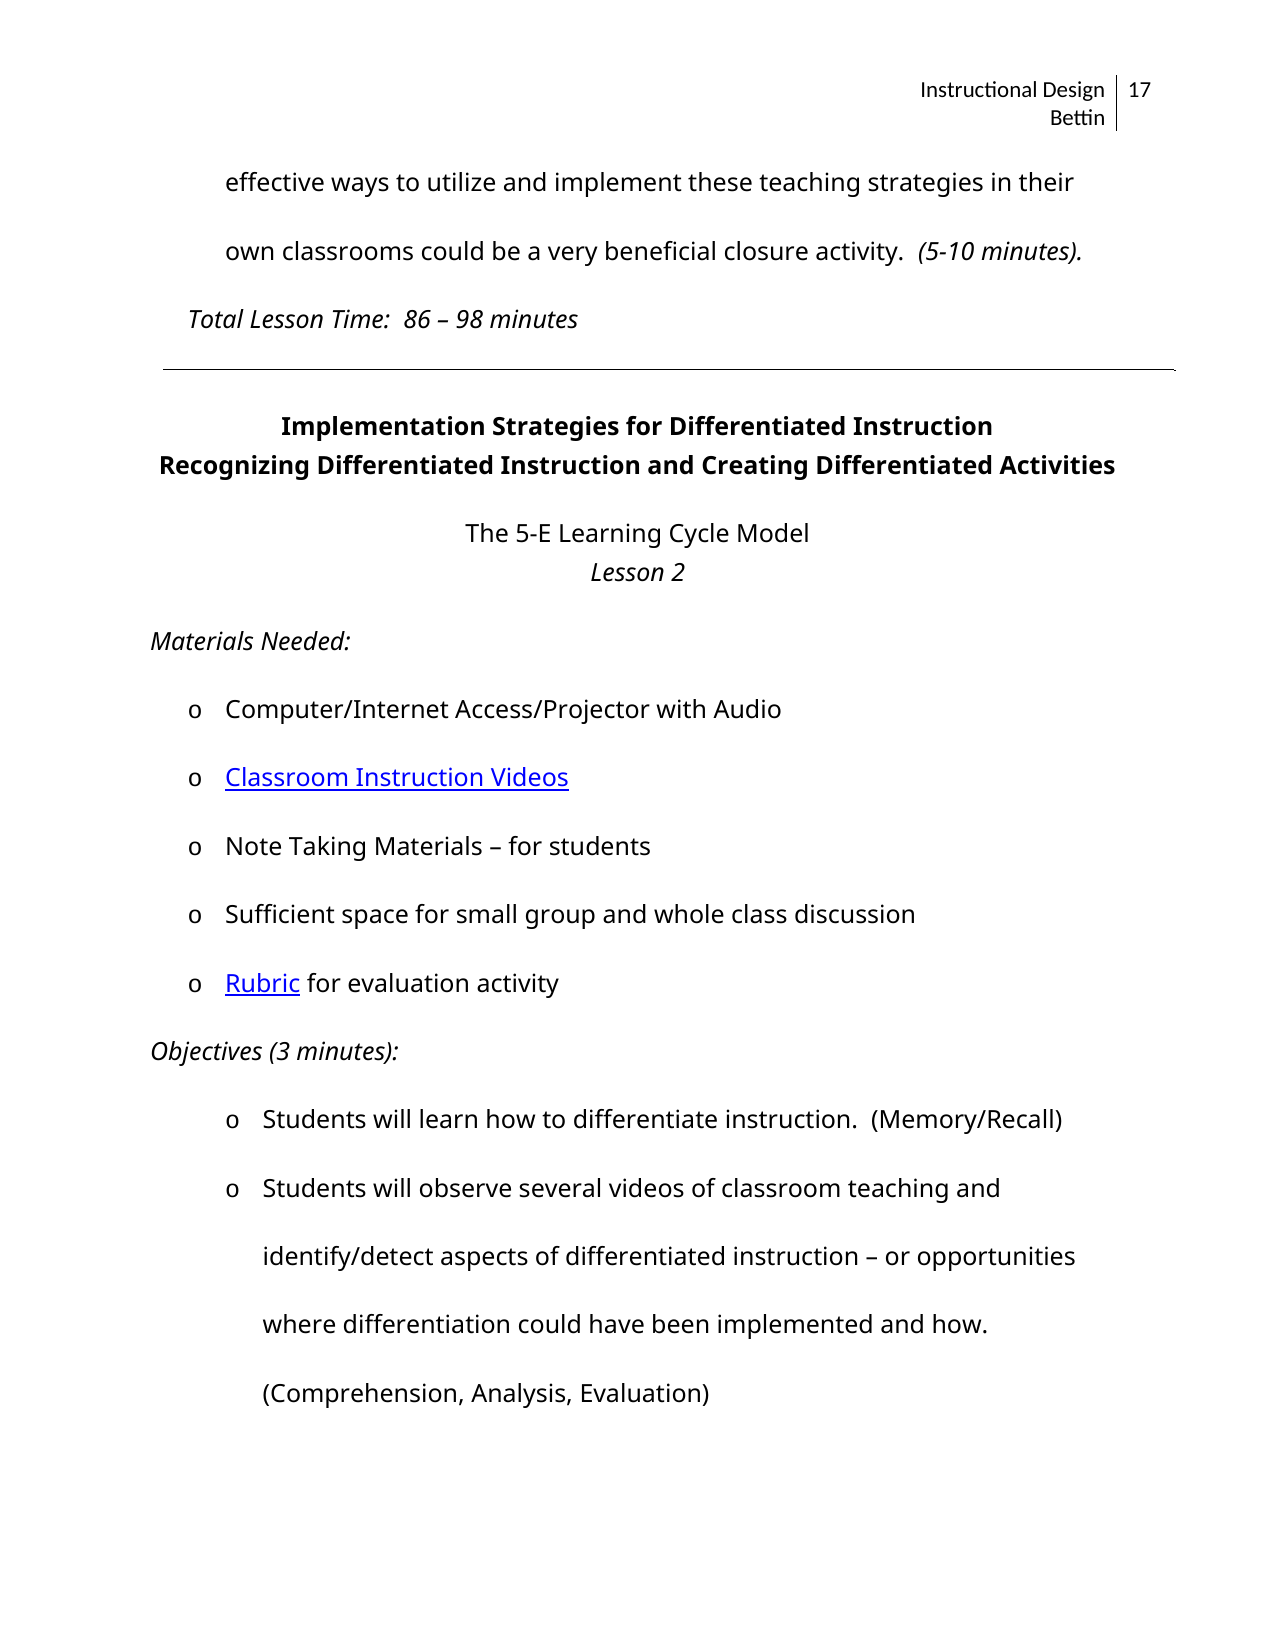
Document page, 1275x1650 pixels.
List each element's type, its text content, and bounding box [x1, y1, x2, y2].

list Classroom Instruction Videos [187, 760, 1125, 794]
text Lesson 2 [150, 555, 1125, 589]
text Recognizing Differentiated Instruction and Creating Differentiated Activities [150, 448, 1125, 482]
text Implementation Strategies for Differentiated Instruction [150, 409, 1125, 443]
list Computer/Internet Access/Projector with Audio [187, 691, 1125, 726]
list Sufficient space for small group and whole class discussion [187, 897, 1125, 931]
text Objectives (3 minutes): [150, 1034, 1125, 1068]
text Materials Needed: [150, 623, 1125, 657]
text Total Lesson Time: 86 – 98 minutes [187, 301, 1125, 335]
list Students will observe several videos of classroom teaching and identify/detect aspects of differentiated instruction – or opportunities where differentiation could have been implemented and how. (Comprehension, Analysis, Evaluation) [225, 1171, 1125, 1409]
list Note Taking Materials – for students [187, 828, 1125, 863]
list Rubric for evaluation activity [187, 966, 1125, 1000]
text The 5-E Learning Cycle Model [150, 516, 1125, 550]
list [187, 165, 1125, 267]
list Students will learn how to differentiate instruction. (Memory/Recall) [225, 1102, 1125, 1136]
